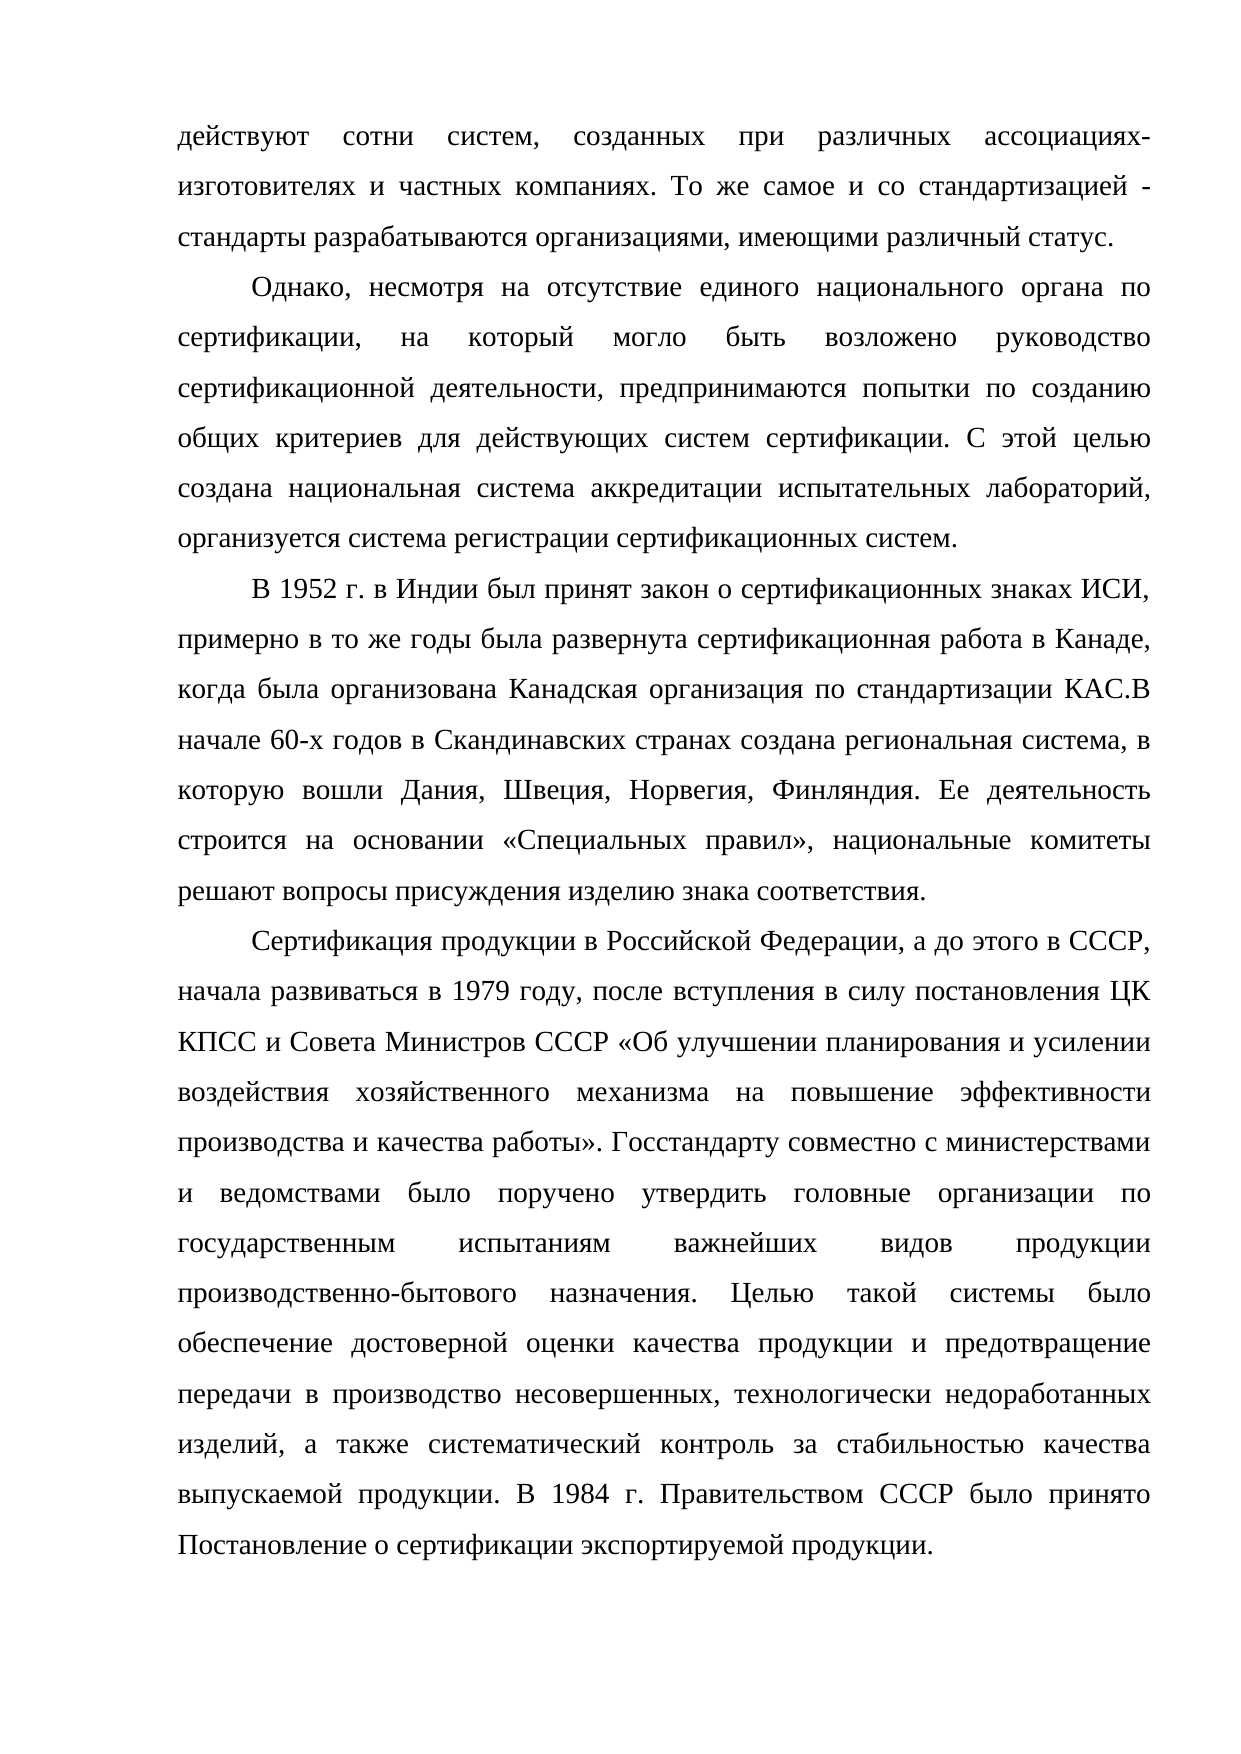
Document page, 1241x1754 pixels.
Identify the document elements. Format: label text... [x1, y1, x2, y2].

text В . в Индии был принят закон о сертификационных знаках ИСИ, примерно в то же годы была развернута сертификационная работа в Канаде, когда была организована Канадская организация по стандартизации КАС.В начале 60-х годов в Скандинавских странах создана региональная система, в которую вошли Дания, Швеция, Норвегия, Финляндия. Ее деятельность строится на основании «Специальных правил», национальные комитеты решают вопросы присуждения изделию знака соответствия. [177, 571, 1152, 906]
text Однако, несмотря на отсутствие единого национального органа по сертификации, на который могло быть возложено руководство сертификационной деятельности, предпринимаются попытки по созданию общих критериев для действующих систем сертификации. С этой целью создана национальная система аккредитации испытательных лабораторий, организуется система регистрации сертификационных систем. [177, 269, 1152, 554]
text Сертификация продукции в Российской Федерации, а до этого в СССР, начала развиваться в 1979 году, после вступления в силу постановления ЦК КПСС и Совета Министров СССР «Об улучшении планирования и усилении воздействия хозяйственного механизма на повышение эффективности производства и качества работы». Госстандарту совместно с министерствами и ведомствами было поручено утвердить головные организации по государственным испытаниям важнейших видов продукции производственно-бытового назначения. Целью такой системы было обеспечение достоверной оценки качества продукции и предотвращение передачи в производство несовершенных, технологически недоработанных изделий, а также систематический контроль за стабильностью качества выпускаемой продукции. В . Правительством СССР было принято Постановление о сертификации экспортируемой продукции. [177, 923, 1152, 1560]
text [177, 118, 1152, 252]
